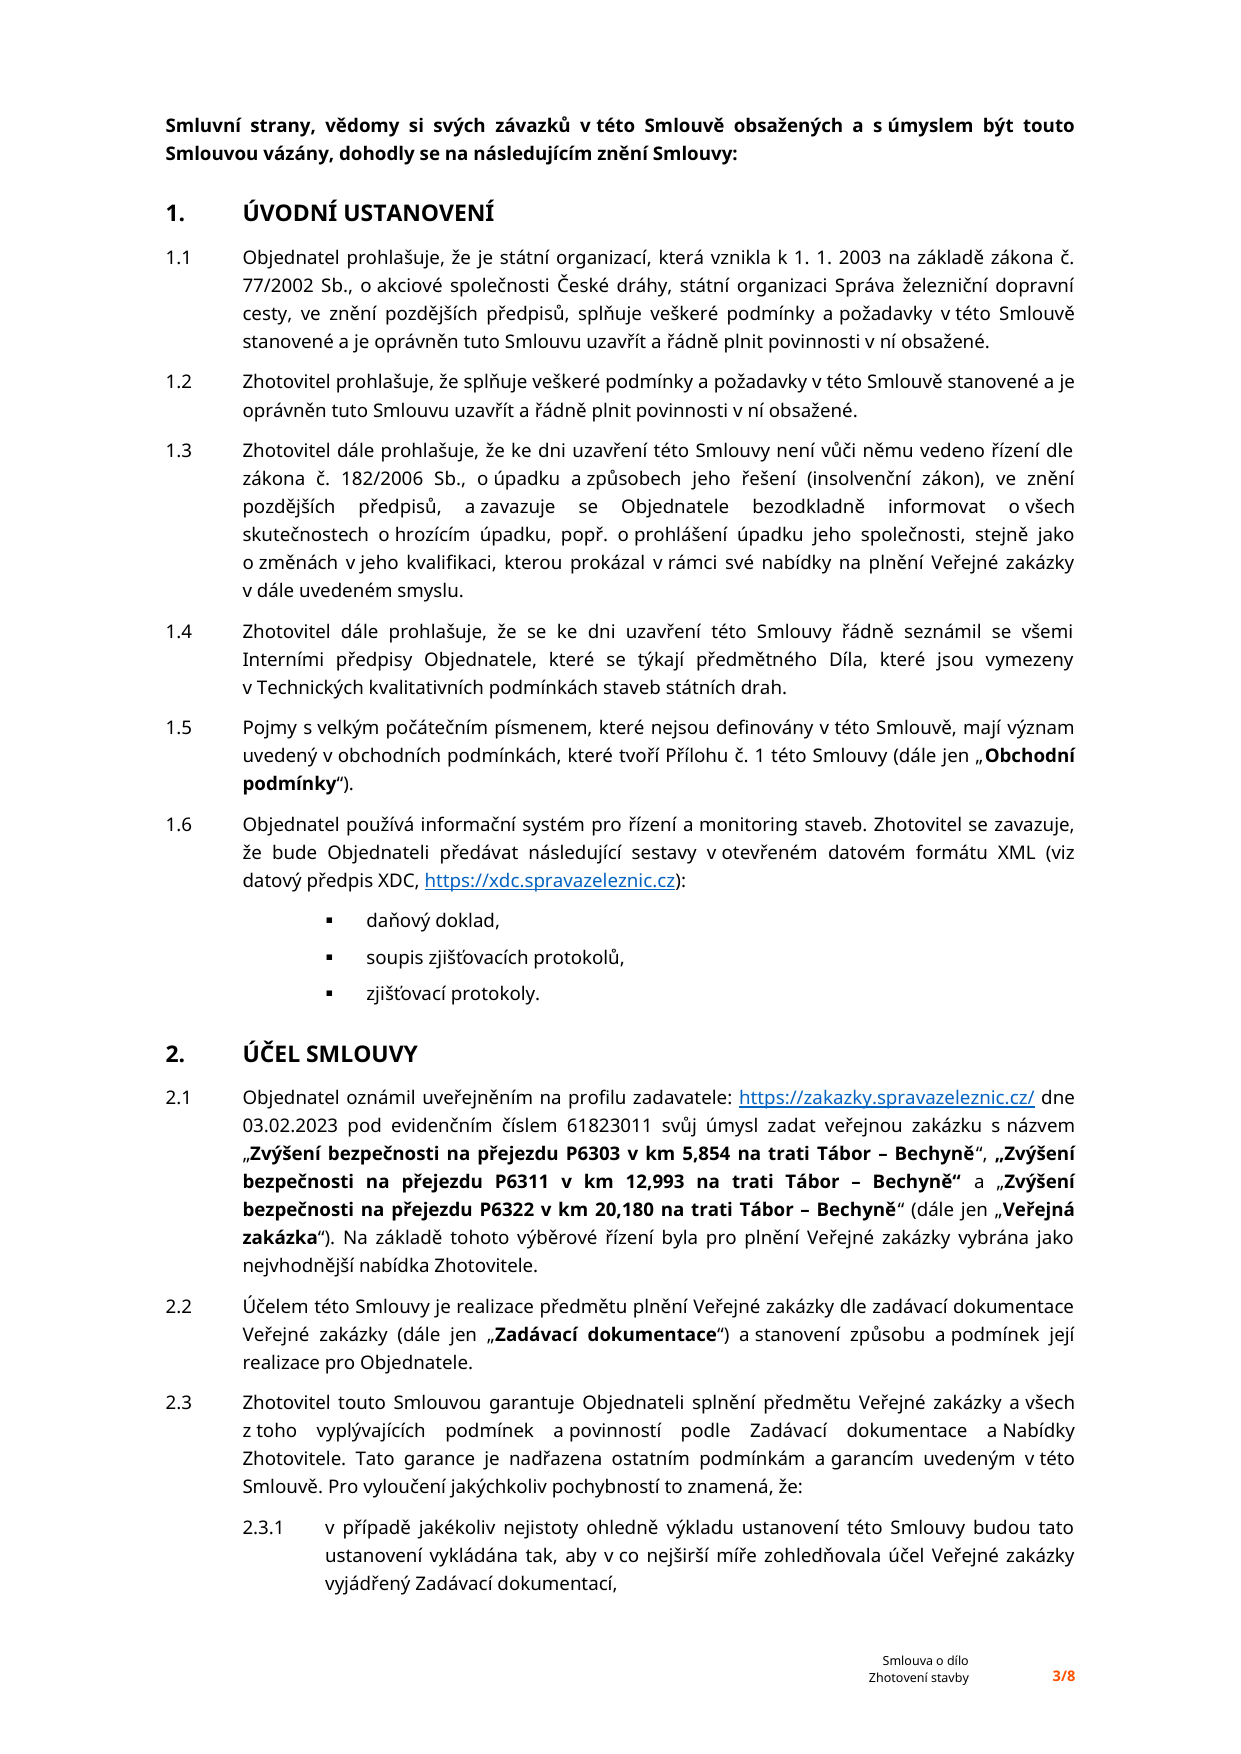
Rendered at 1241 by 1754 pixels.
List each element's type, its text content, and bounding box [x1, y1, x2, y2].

text zjišťovací protokoly. [325, 980, 1075, 1006]
text soupis zjišťovacích protokolů, [325, 944, 1075, 969]
text Zhotovitel dále prohlašuje, že ke dni uzavření této Smlouvy není vůči němu vedeno řízení dle zákona č. 182/2006 Sb., o úpadku a způsobech jeho řešení (insolvenční zákon), ve znění pozdějších předpisů, a zavazuje se Objednatele bezodkladně informovat o všech skutečnostech o hrozícím úpadku, popř. o prohlášení úpadku jeho společnosti, stejně jako o změnách v jeho kvalifikaci, kterou prokázal v rámci své nabídky na plnění Veřejné zakázky v dále uvedeném smyslu. [165, 437, 1075, 603]
text Pojmy s velkým počátečním písmenem, které nejsou definovány v této Smlouvě, mají význam uvedený v obchodních podmínkách, které tvoří Přílohu č. 1 této Smlouvy (dále jen „Obchodní podmínky“). [165, 714, 1075, 796]
text Zhotovitel prohlašuje, že splňuje veškeré podmínky a požadavky v této Smlouvě stanovené a je oprávněn tuto Smlouvu uzavřít a řádně plnit povinnosti v ní obsažené. [165, 369, 1075, 422]
text daňový doklad, [325, 908, 1075, 933]
text ÚVODNÍ USTANOVENÍ [165, 197, 1075, 229]
text Objednatel prohlašuje, že je státní organizací, která vznikla k 1. 1. 2003 na základě zákona č. 77/2002 Sb., o akciové společnosti České dráhy, státní organizaci Správa železniční dopravní cesty, ve znění pozdějších předpisů, splňuje veškeré podmínky a požadavky v této Smlouvě stanovené a je oprávněn tuto Smlouvu uzavřít a řádně plnit povinnosti v ní obsažené. [165, 244, 1075, 354]
text Zhotovitel dále prohlašuje, že se ke dni uzavření této Smlouvy řádně seznámil se všemi Interními předpisy Objednatele, které se týkají předmětného Díla, které jsou vymezeny v Technických kvalitativních podmínkách staveb státních drah. [165, 618, 1075, 699]
text Objednatel používá informační systém pro řízení a monitoring staveb. Zhotovitel se zavazuje, že bude Objednateli předávat následující sestavy v otevřeném datovém formátu XML (viz datový předpis XDC, https://xdc.spravazeleznic.cz): [165, 811, 1075, 893]
text Smluvní strany, vědomy si svých závazků v této Smlouvě obsažených a s úmyslem být touto Smlouvou vázány, dohodly se na následujícím znění Smlouvy: [165, 112, 1075, 166]
text ÚČEL SMLOUVY [165, 1038, 1075, 1069]
text v případě jakékoliv nejistoty ohledně výkladu ustanovení této Smlouvy budou tato ustanovení vykládána tak, aby v co nejširší míře zohledňovala účel Veřejné zakázky vyjádřený Zadávací dokumentací, [242, 1514, 1075, 1596]
text Účelem této Smlouvy je realizace předmětu plnění Veřejné zakázky dle zadávací dokumentace Veřejné zakázky (dále jen „Zadávací dokumentace“) a stanovení způsobu a podmínek její realizace pro Objednatele. [165, 1293, 1075, 1375]
text Zhotovitel touto Smlouvou garantuje Objednateli splnění předmětu Veřejné zakázky a všech z toho vyplývajících podmínek a povinností podle Zadávací dokumentace a Nabídky Zhotovitele. Tato garance je nadřazena ostatním podmínkám a garancím uvedeným v této Smlouvě. Pro vyloučení jakýchkoliv pochybností to znamená, že: [165, 1390, 1075, 1499]
text Objednatel oznámil uveřejněním na profilu zadavatele: https://zakazky.spravazeleznic.cz/ dne 03.02.2023 pod evidenčním číslem 61823011 svůj úmysl zadat veřejnou zakázku s názvem „Zvýšení bezpečnosti na přejezdu P6303 v km 5,854 na trati Tábor – Bechyně“, „Zvýšení bezpečnosti na přejezdu P6311 v km 12,993 na trati Tábor – Bechyně“ a „Zvýšení bezpečnosti na přejezdu P6322 v km 20,180 na trati Tábor – Bechyně“ (dále jen „Veřejná zakázka“). Na základě tohoto výběrové řízení byla pro plnění Veřejné zakázky vybrána jako nejvhodnější nabídka Zhotovitele. [165, 1084, 1075, 1278]
